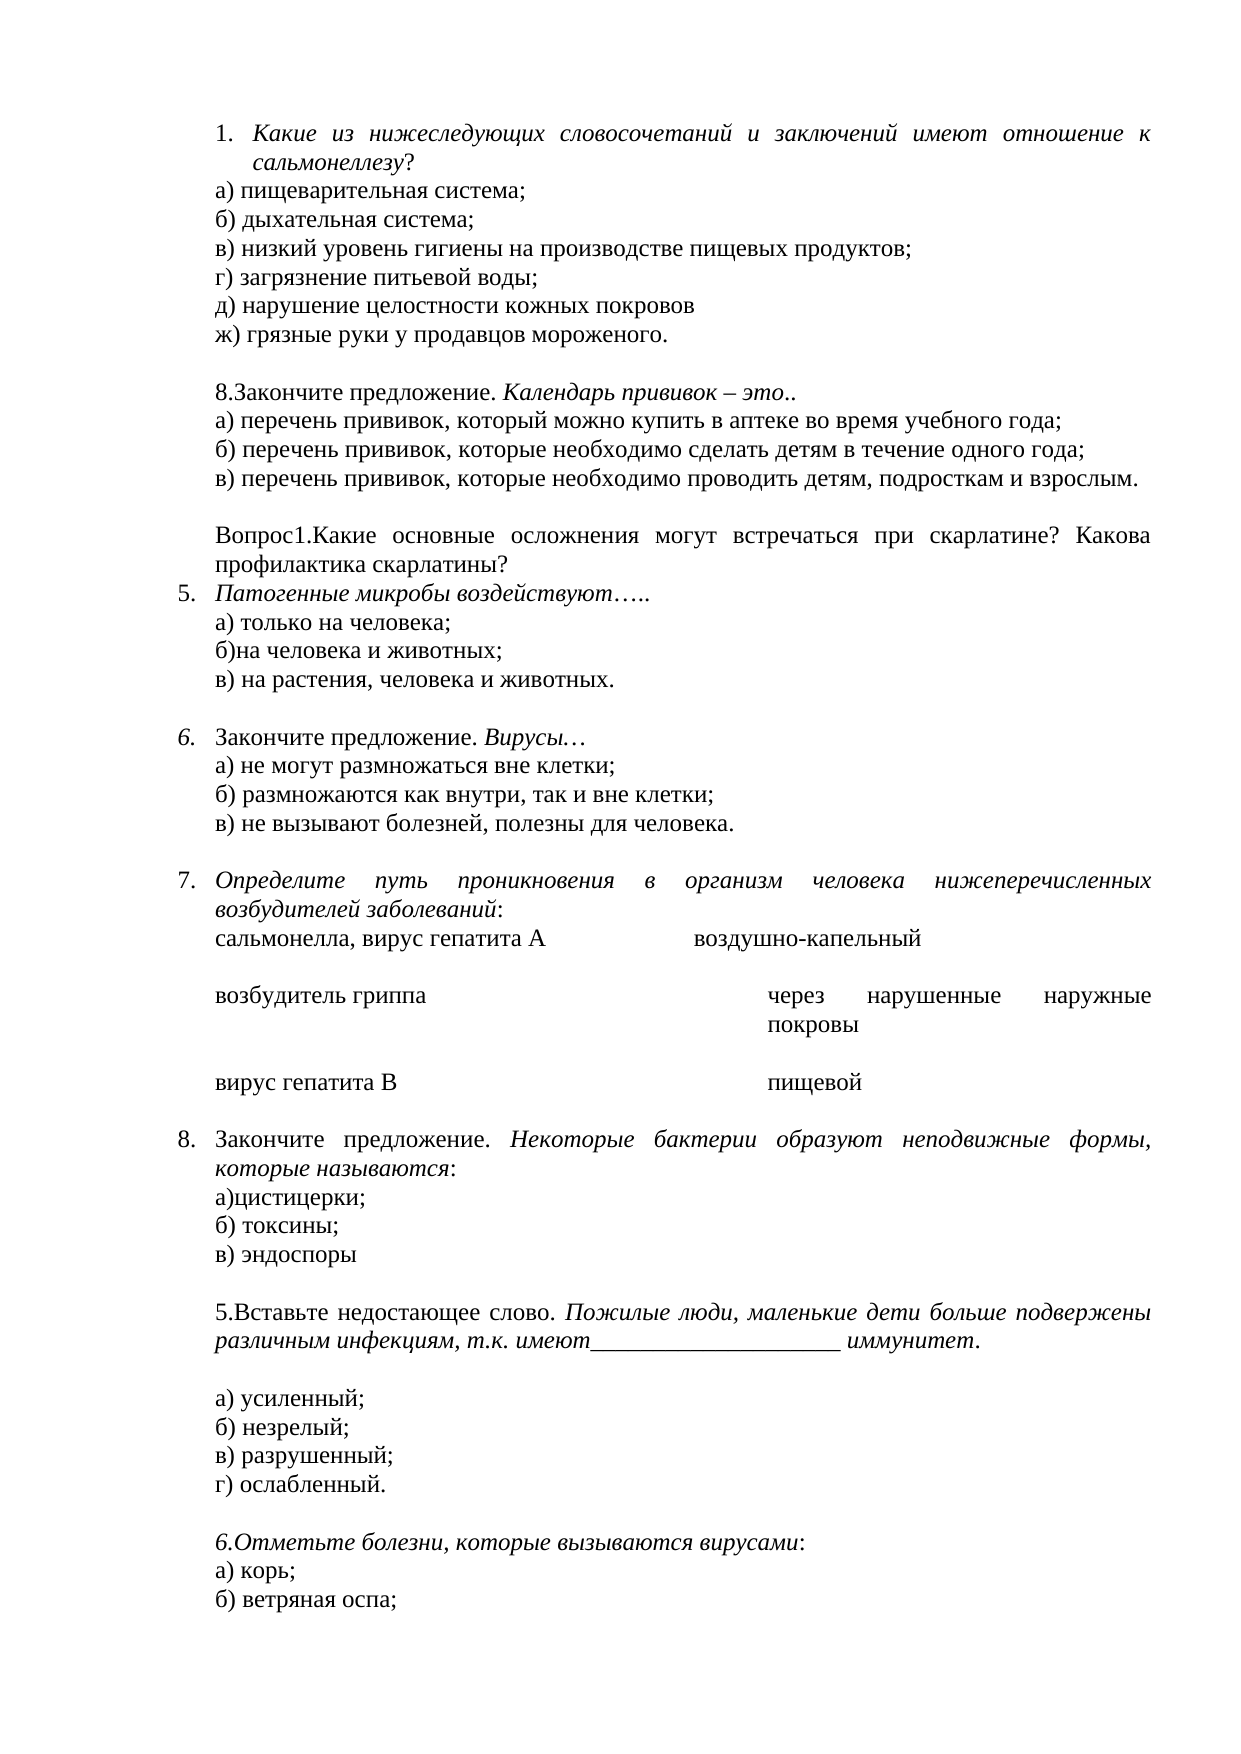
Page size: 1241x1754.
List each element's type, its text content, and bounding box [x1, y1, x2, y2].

text а) только на человека; [215, 607, 1152, 636]
text б) незрелый; [215, 1412, 1152, 1441]
text в) эндоспоры [215, 1239, 1152, 1268]
text в) низкий уровень гигиены на производстве пищевых продуктов; [215, 233, 1152, 262]
text 5.Вставьте недостающее слово. Пожилые люди, маленькие дети больше подвержены различным инфекциям, т.к. имеют____________________ иммунитет. [215, 1297, 1152, 1354]
text в) не вызывают болезней, полезны для человека. [215, 808, 1152, 837]
text 6.Отметьте болезни, которые вызываются вирусами: [215, 1527, 1152, 1556]
text а)цистицерки; [215, 1182, 1152, 1211]
text в) на растения, человека и животных. [215, 664, 1152, 693]
text б) размножаются как внутри, так и вне клетки; [215, 779, 1152, 808]
text в) разрушенный; [215, 1441, 1152, 1469]
text б) ветряная оспа; [215, 1584, 1152, 1613]
text б) перечень прививок, которые необходимо сделать детям в течение одного года; [215, 434, 1152, 463]
text 8.Закончите предложение. Календарь прививок – это.. [215, 377, 1152, 406]
text б)на человека и животных; [215, 636, 1152, 664]
text сальмонелла, вирус гепатита А воздушно-капельный [215, 923, 1152, 952]
list Какие из нижеследующих словосочетаний и заключений имеют отношение к сальмонеллезу? [215, 118, 1152, 176]
text а) усиленный; [215, 1383, 1152, 1412]
list Закончите предложение. Некоторые бактерии образуют неподвижные формы, которые называются: [177, 1124, 1152, 1182]
list Определите путь проникновения в организм человека нижеперечисленных возбудителей заболеваний: [177, 866, 1152, 923]
text в) перечень прививок, которые необходимо проводить детям, подросткам и взрослым. [215, 463, 1152, 492]
text д) нарушение целостности кожных покровов [215, 291, 1152, 319]
text а) не могут размножаться вне клетки; [215, 751, 1152, 779]
text вирус гепатита В пищевой [215, 1067, 1152, 1096]
text г) загрязнение питьевой воды; [215, 262, 1152, 291]
text а) пищеварительная система; [215, 176, 1152, 204]
text ж) грязные руки у продавцов мороженого. [215, 319, 1152, 348]
text Вопрос1.Какие основные осложнения могут встречаться при скарлатине? Какова профилактика скарлатины? [215, 521, 1152, 578]
list Патогенные микробы воздействуют….. [177, 578, 1152, 607]
text г) ослабленный. [215, 1469, 1152, 1498]
text возбудитель гриппа через нарушенные наружные покровы [215, 981, 1152, 1038]
text б) дыхательная система; [215, 204, 1152, 233]
text а) перечень прививок, который можно купить в аптеке во время учебного года; [215, 406, 1152, 434]
list Закончите предложение. Вирусы… [177, 722, 1152, 751]
text б) токсины; [215, 1211, 1152, 1239]
text а) корь; [215, 1556, 1152, 1584]
